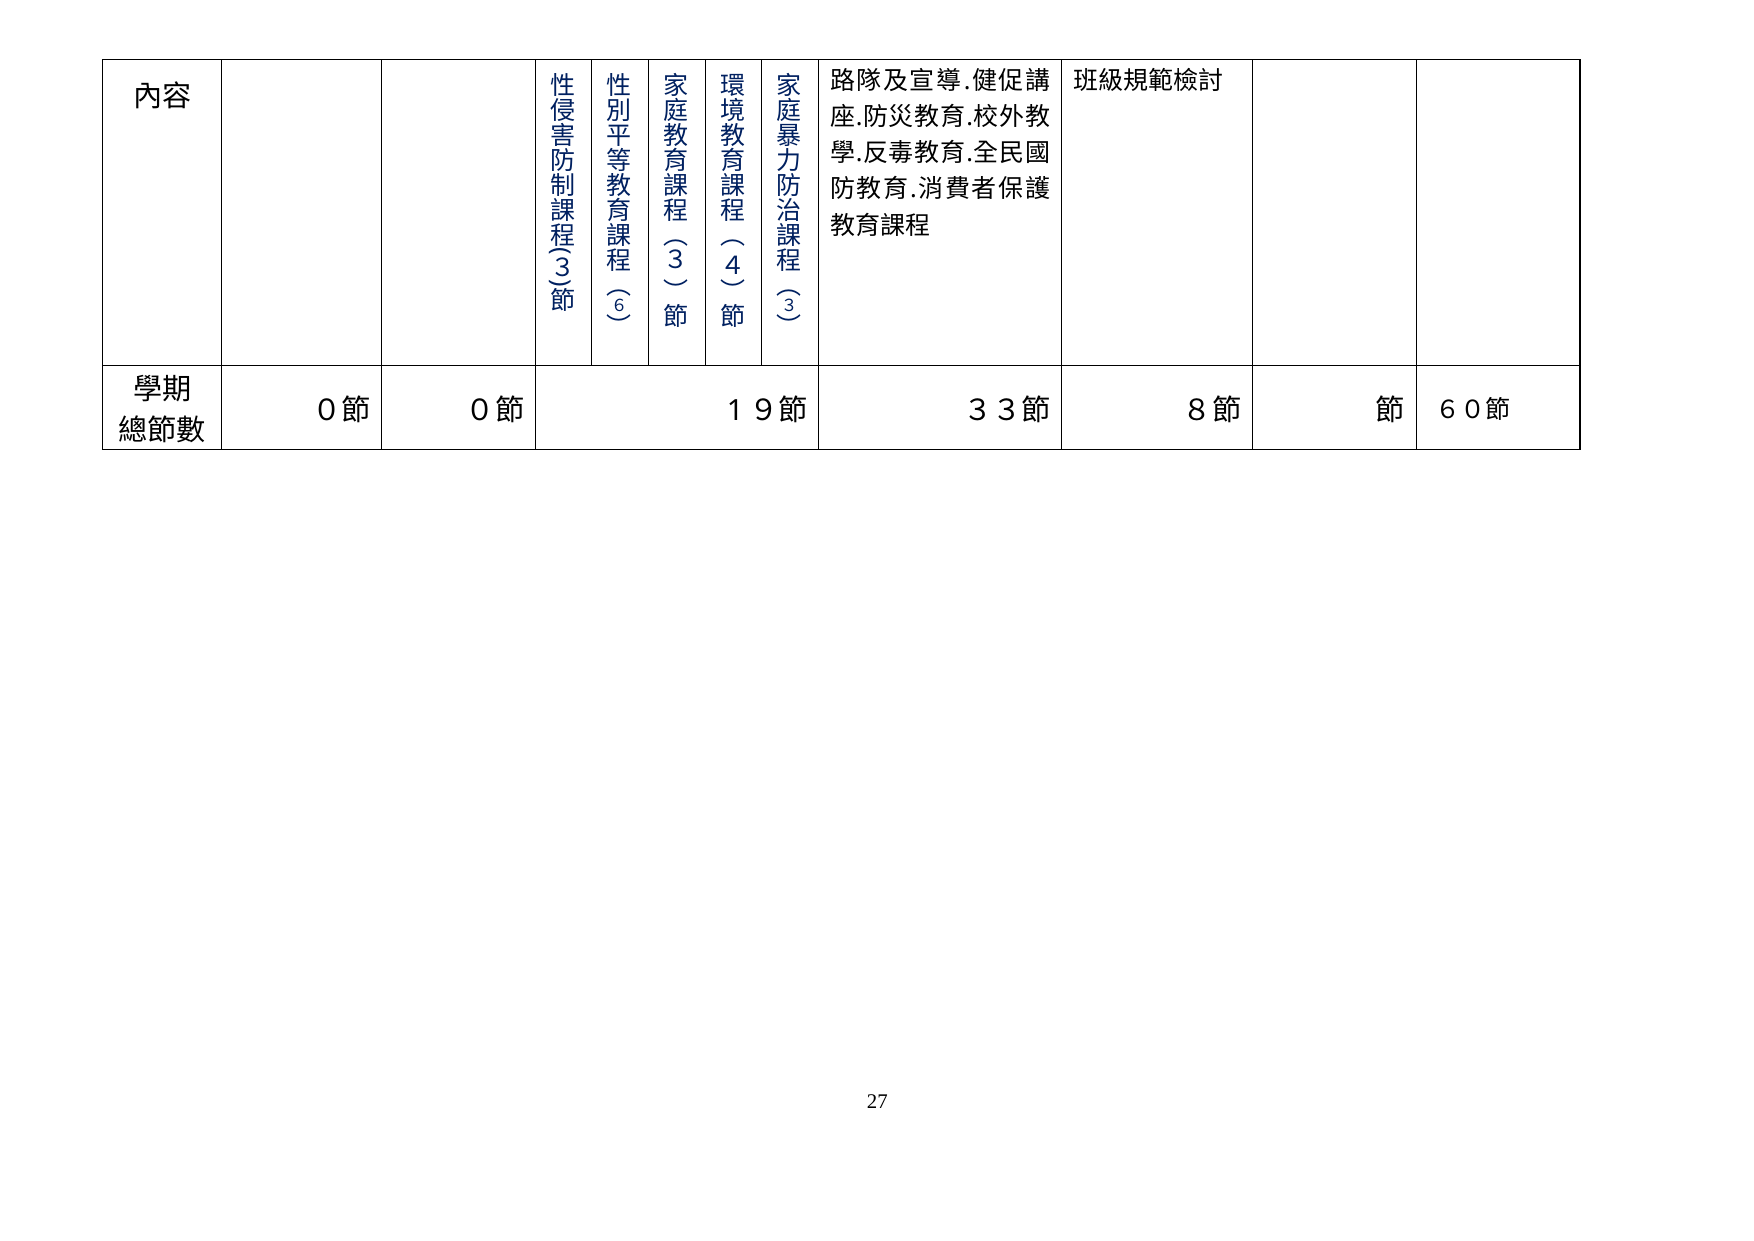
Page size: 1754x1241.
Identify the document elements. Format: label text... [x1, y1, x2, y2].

table_cell ０節 [222, 366, 381, 449]
table_cell [222, 60, 381, 365]
table_cell 1９節 [536, 366, 818, 449]
table_cell 家庭教育課程（３ ）節 [649, 60, 705, 365]
table_cell [1253, 60, 1416, 365]
table_cell 環境教育課程（ ４）節 [706, 60, 761, 365]
table_cell ０節 [382, 366, 535, 449]
table_cell ３３節 [819, 366, 1061, 449]
table_cell 節 [1253, 366, 1416, 449]
table_cell 家庭暴力防治課程（３）節 [762, 60, 818, 365]
table_cell 學期 總節數 [103, 366, 221, 449]
table_cell 班級規範檢討 [1062, 60, 1252, 365]
table_cell ８節 [1062, 366, 1252, 449]
table_cell 路隊及宣導.健促講座.防災教育.校外教學.反毒教育.全民國防教育.消費者保護教育課程 [819, 60, 1061, 365]
table_cell [382, 60, 535, 365]
table_cell 內容 [103, 60, 221, 365]
table_cell 性侵害防制課程(３)節 [536, 60, 591, 365]
table_cell 性別平等教育課程（６）節 [592, 60, 648, 365]
table_cell ６０節 [1417, 366, 1579, 449]
table_cell [1417, 60, 1579, 365]
